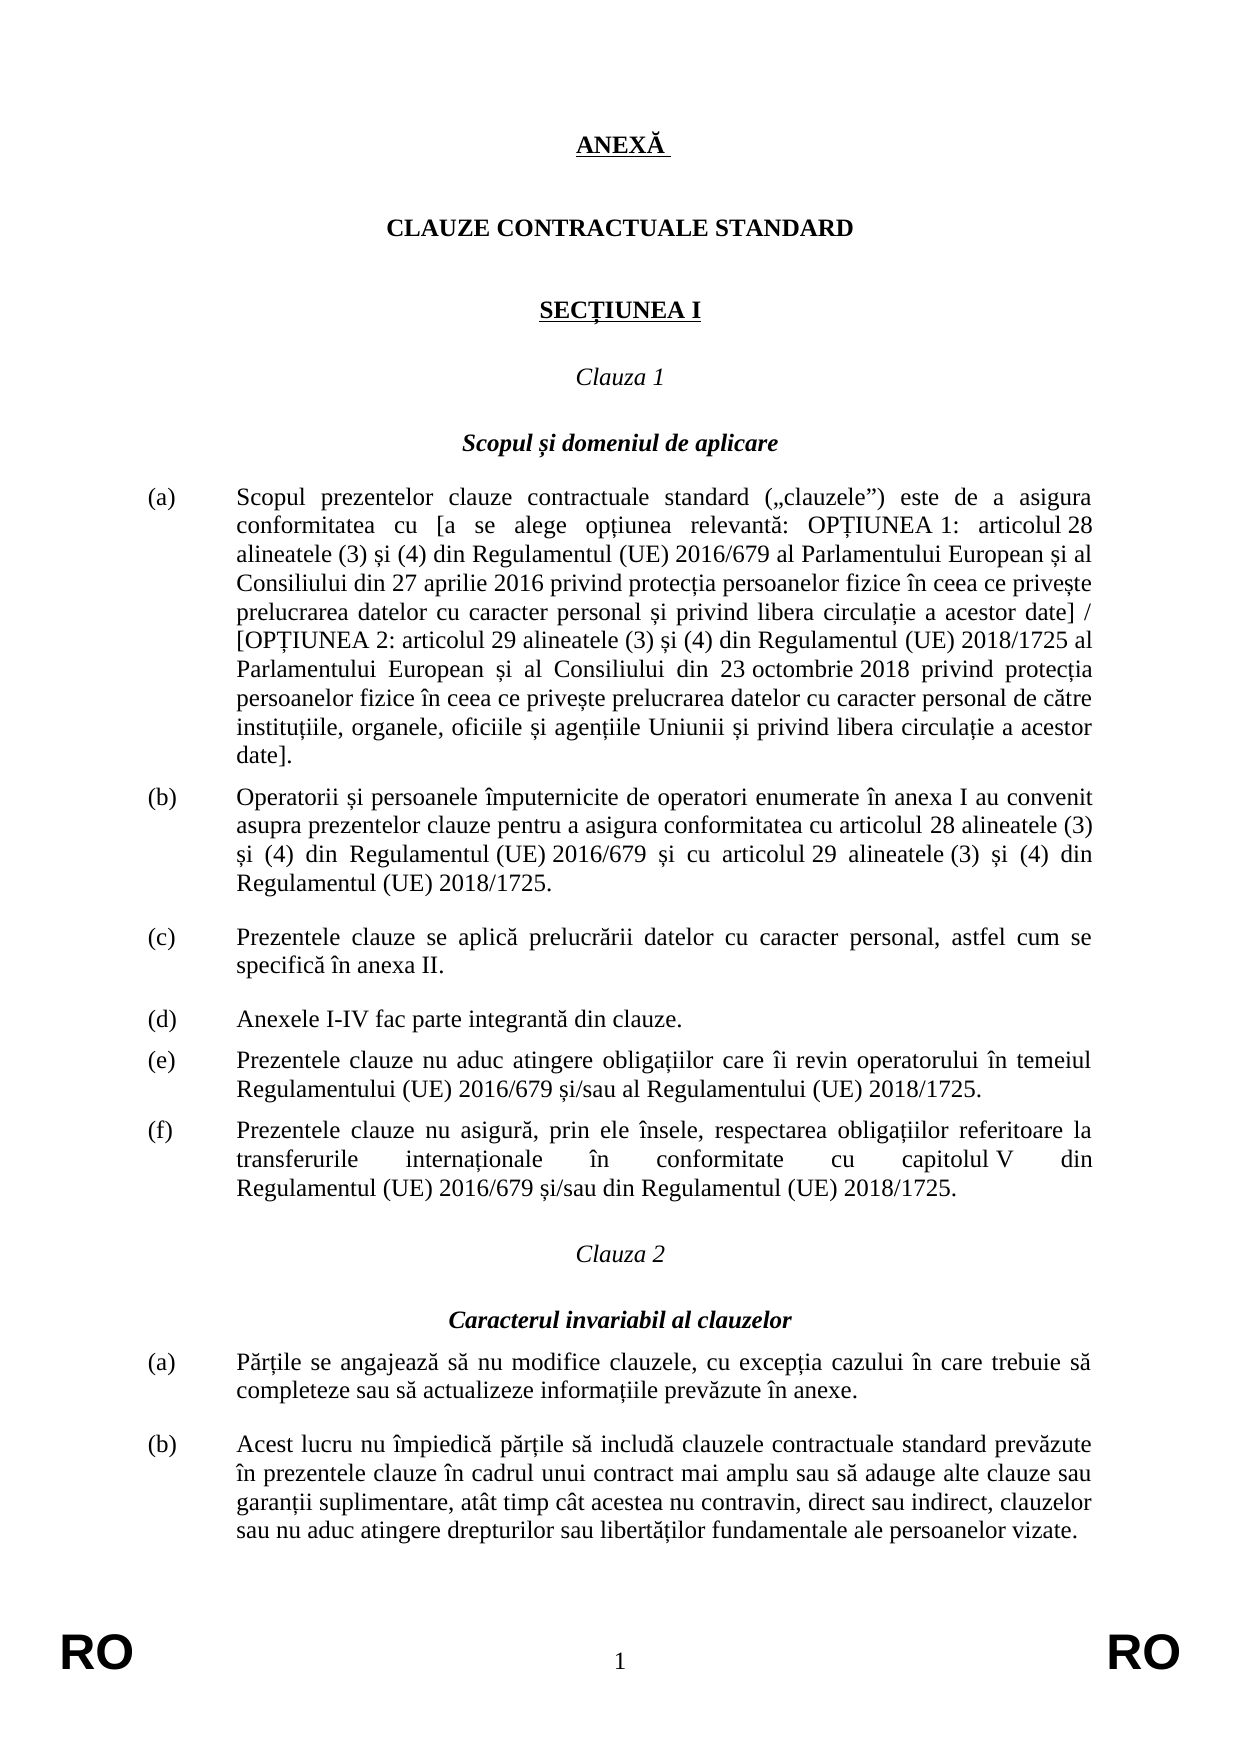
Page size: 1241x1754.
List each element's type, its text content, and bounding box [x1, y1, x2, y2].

text Prezentele clauze se aplică prelucrării datelor cu caracter personal, astfel cum se specifică în anexa II. [148, 922, 1093, 979]
text ANEXĂ [148, 131, 1093, 159]
text CLAUZE CONTRACTUALE STANDARD [148, 213, 1093, 242]
text Caracterul invariabil al clauzelor [148, 1306, 1093, 1334]
text Scopul și domeniul de aplicare [148, 428, 1093, 457]
list Scopul prezentelor clauze contractuale standard („clauzele”) este de a asigura conformitatea cu [a se alege opțiunea relevantă: OPȚIUNEA 1: articolul 28 alineatele (3) și (4) din Regulamentul (UE) 2016/679 al Parlamentului European și al Consiliului din 27 aprilie 2016 privind protecția persoanelor fizice în ceea ce privește prelucrarea datelor cu caracter personal și privind libera circulație a acestor date] / [OPȚIUNEA 2: articolul 29 alineatele (3) și (4) din Regulamentul (UE) 2018/1725 al Parlamentului European și al Consiliului din 23 octombrie 2018 privind protecția persoanelor fizice în ceea ce privește prelucrarea datelor cu caracter personal de către instituțiile, organele, oficiile și agențiile Uniunii și privind libera circulație a acestor date]. [148, 482, 1093, 769]
text Anexele I-IV fac parte integrantă din clauze. [148, 1004, 1093, 1033]
text Acest lucru nu împiedică părțile să includă clauzele contractuale standard prevăzute în prezentele clauze în cadrul unui contract mai amplu sau să adauge alte clauze sau garanții suplimentare, atât timp cât acestea nu contravin, direct sau indirect, clauzelor sau nu aduc atingere drepturilor sau libertăților fundamentale ale persoanelor vizate. [148, 1429, 1093, 1544]
text SECȚIUNEA I [148, 296, 1093, 324]
text Prezentele clauze nu aduc atingere obligațiilor care îi revin operatorului în temeiul Regulamentului (UE) 2016/679 și/sau al Regulamentului (UE) 2018/1725. [148, 1046, 1093, 1103]
text Operatorii și persoanele împuternicite de operatori enumerate în anexa I au convenit asupra prezentelor clauze pentru a asigura conformitatea cu articolul 28 alineatele (3) și (4) din Regulamentul (UE) 2016/679 și cu articolul 29 alineatele (3) și (4) din Regulamentul (UE) 2018/1725. [148, 782, 1093, 897]
text Clauza 1 [148, 362, 1093, 391]
list Părțile se angajează să nu modifice clauzele, cu excepția cazului în care trebuie să completeze sau să actualizeze informațiile prevăzute în anexe. [148, 1347, 1093, 1404]
text Clauza 2 [148, 1239, 1093, 1268]
text Prezentele clauze nu asigură, prin ele însele, respectarea obligațiilor referitoare la transferurile internaționale în conformitate cu capitolul V din Regulamentul (UE) 2016/679 și/sau din Regulamentul (UE) 2018/1725. [148, 1116, 1093, 1202]
